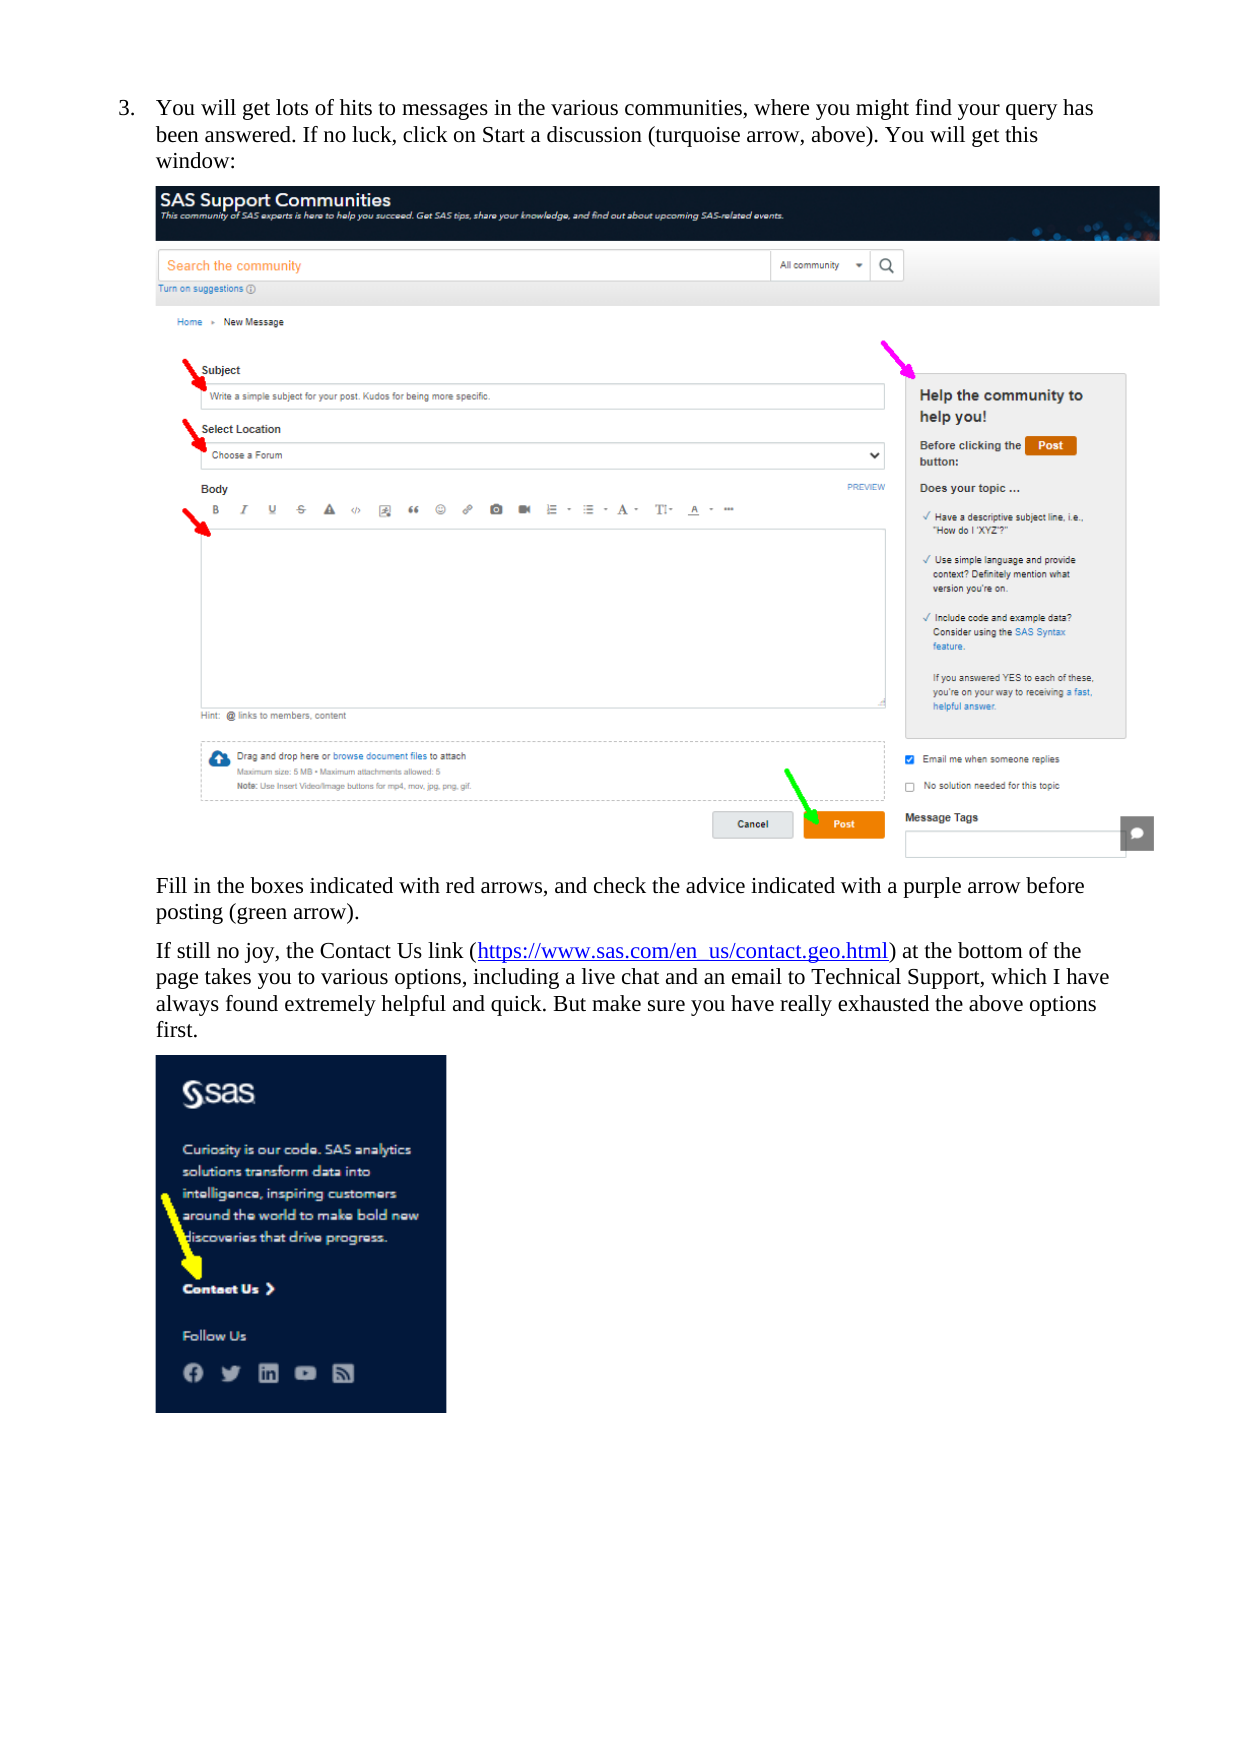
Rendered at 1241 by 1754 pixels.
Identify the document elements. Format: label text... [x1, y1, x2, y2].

picture [155, 186, 1160, 860]
list You will get lots of hits to messages in the various communities, where you might find your query has been answered. If no luck, click on Start a discussion (turquoise arrow, above). You will get this window: [118, 94, 1122, 173]
text Fill in the boxes indicated with red arrows, and check the advice indicated with a purple arrow before posting (green arrow). [156, 872, 1122, 924]
text If still no joy, the Contact Us link (https://www.sas.com/en_us/contact.geo.html) at the bottom of the page takes you to various options, including a live chat and an email to Technical Support, which I have always found extremely helpful and quick. But make sure you have really exhausted the above options first. [156, 937, 1122, 1042]
picture [155, 1055, 447, 1413]
